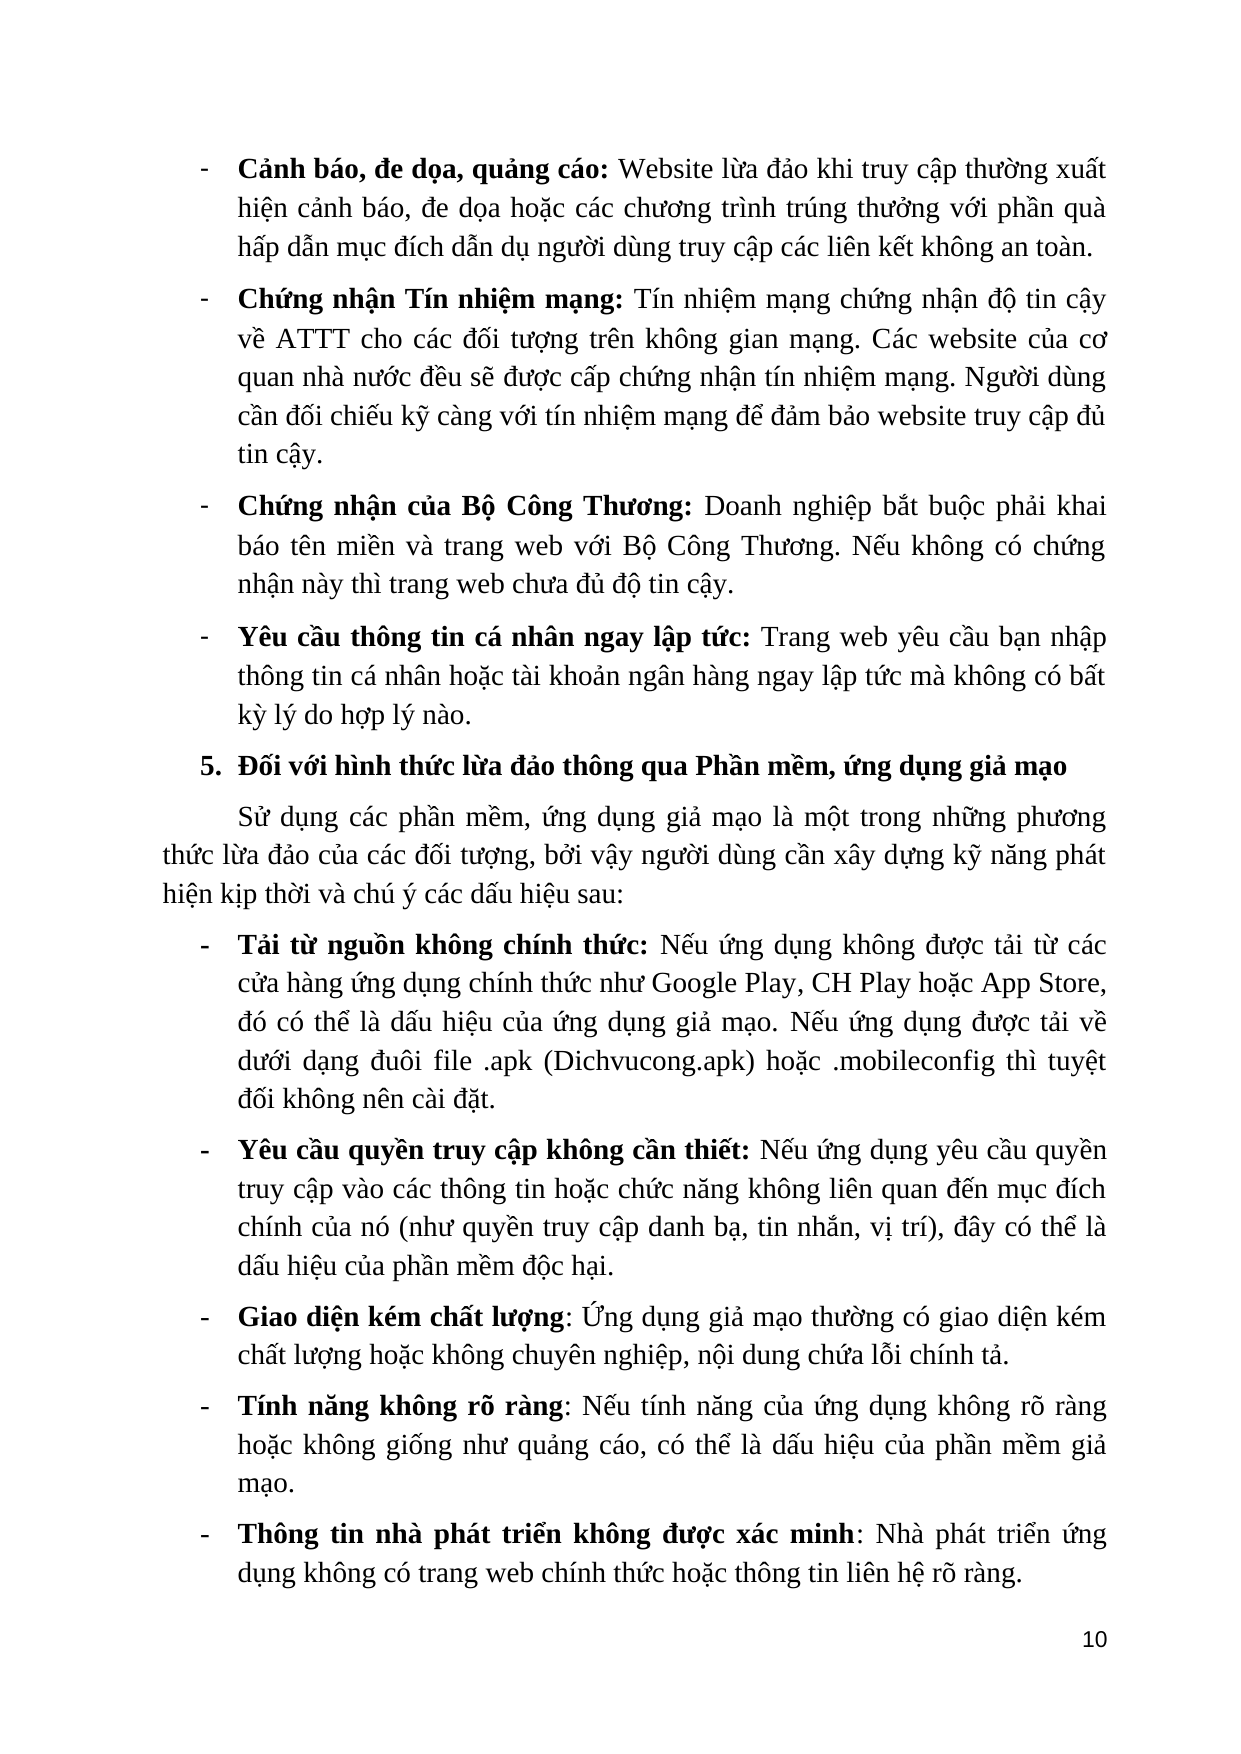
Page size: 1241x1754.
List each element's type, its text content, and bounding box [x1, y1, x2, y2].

list Thông tin nhà phát triển không được xác minh: Nhà phát triển ứng dụng không có trang web chính thức hoặc thông tin liên hệ rõ ràng. [200, 1517, 1107, 1589]
list Yêu cầu thông tin cá nhân ngay lập tức: Trang web yêu cầu bạn nhập thông tin cá nhân hoặc tài khoản ngân hàng ngay lập tức mà không có bất kỳ lý do hợp lý nào. [200, 618, 1107, 730]
list Cảnh báo, đe dọa, quảng cáo: Website lừa đảo khi truy cập thường xuất hiện cảnh báo, đe dọa hoặc các chương trình trúng thưởng với phần quà hấp dẫn mục đích dẫn dụ người dùng truy cập các liên kết không an toàn. [200, 150, 1107, 263]
text Sử dụng các phần mềm, ứng dụng giả mạo là một trong những phương thức lừa đảo của các đối tượng, bởi vậy người dùng cần xây dựng kỹ năng phát hiện kịp thời và chú ý các dấu hiệu sau: [162, 799, 1107, 909]
list Tính năng không rõ ràng: Nếu tính năng của ứng dụng không rõ ràng hoặc không giống như quảng cáo, có thể là dấu hiệu của phần mềm giả mạo. [200, 1388, 1107, 1499]
list Chứng nhận của Bộ Công Thương: Doanh nghiệp bắt buộc phải khai báo tên miền và trang web với Bộ Công Thương. Nếu không có chứng nhận này thì trang web chưa đủ độ tin cậy. [200, 487, 1107, 600]
list Chứng nhận Tín nhiệm mạng: Tín nhiệm mạng chứng nhận độ tin cậy về ATTT cho các đối tượng trên không gian mạng. Các website của cơ quan nhà nước đều sẽ được cấp chứng nhận tín nhiệm mạng. Người dùng cần đối chiếu kỹ càng với tín nhiệm mạng để đảm bảo website truy cập đủ tin cậy. [200, 280, 1107, 470]
subtitle Đối với hình thức lừa đảo thông qua Phần mềm, ứng dụng giả mạo [200, 748, 1107, 781]
list Tải từ nguồn không chính thức: Nếu ứng dụng không được tải từ các cửa hàng ứng dụng chính thức như Google Play, CH Play hoặc App Store, đó có thể là dấu hiệu của ứng dụng giả mạo. Nếu ứng dụng được tải về dưới dạng đuôi file .apk (Dichvucong.apk) hoặc .mobileconfig thì tuyệt đối không nên cài đặt. [200, 927, 1107, 1115]
list Yêu cầu quyền truy cập không cần thiết: Nếu ứng dụng yêu cầu quyền truy cập vào các thông tin hoặc chức năng không liên quan đến mục đích chính của nó (như quyền truy cập danh bạ, tin nhắn, vị trí), đây có thể là dấu hiệu của phần mềm độc hại. [200, 1132, 1107, 1281]
list Giao diện kém chất lượng: Ứng dụng giả mạo thường có giao diện kém chất lượng hoặc không chuyên nghiệp, nội dung chứa lỗi chính tả. [200, 1299, 1107, 1371]
